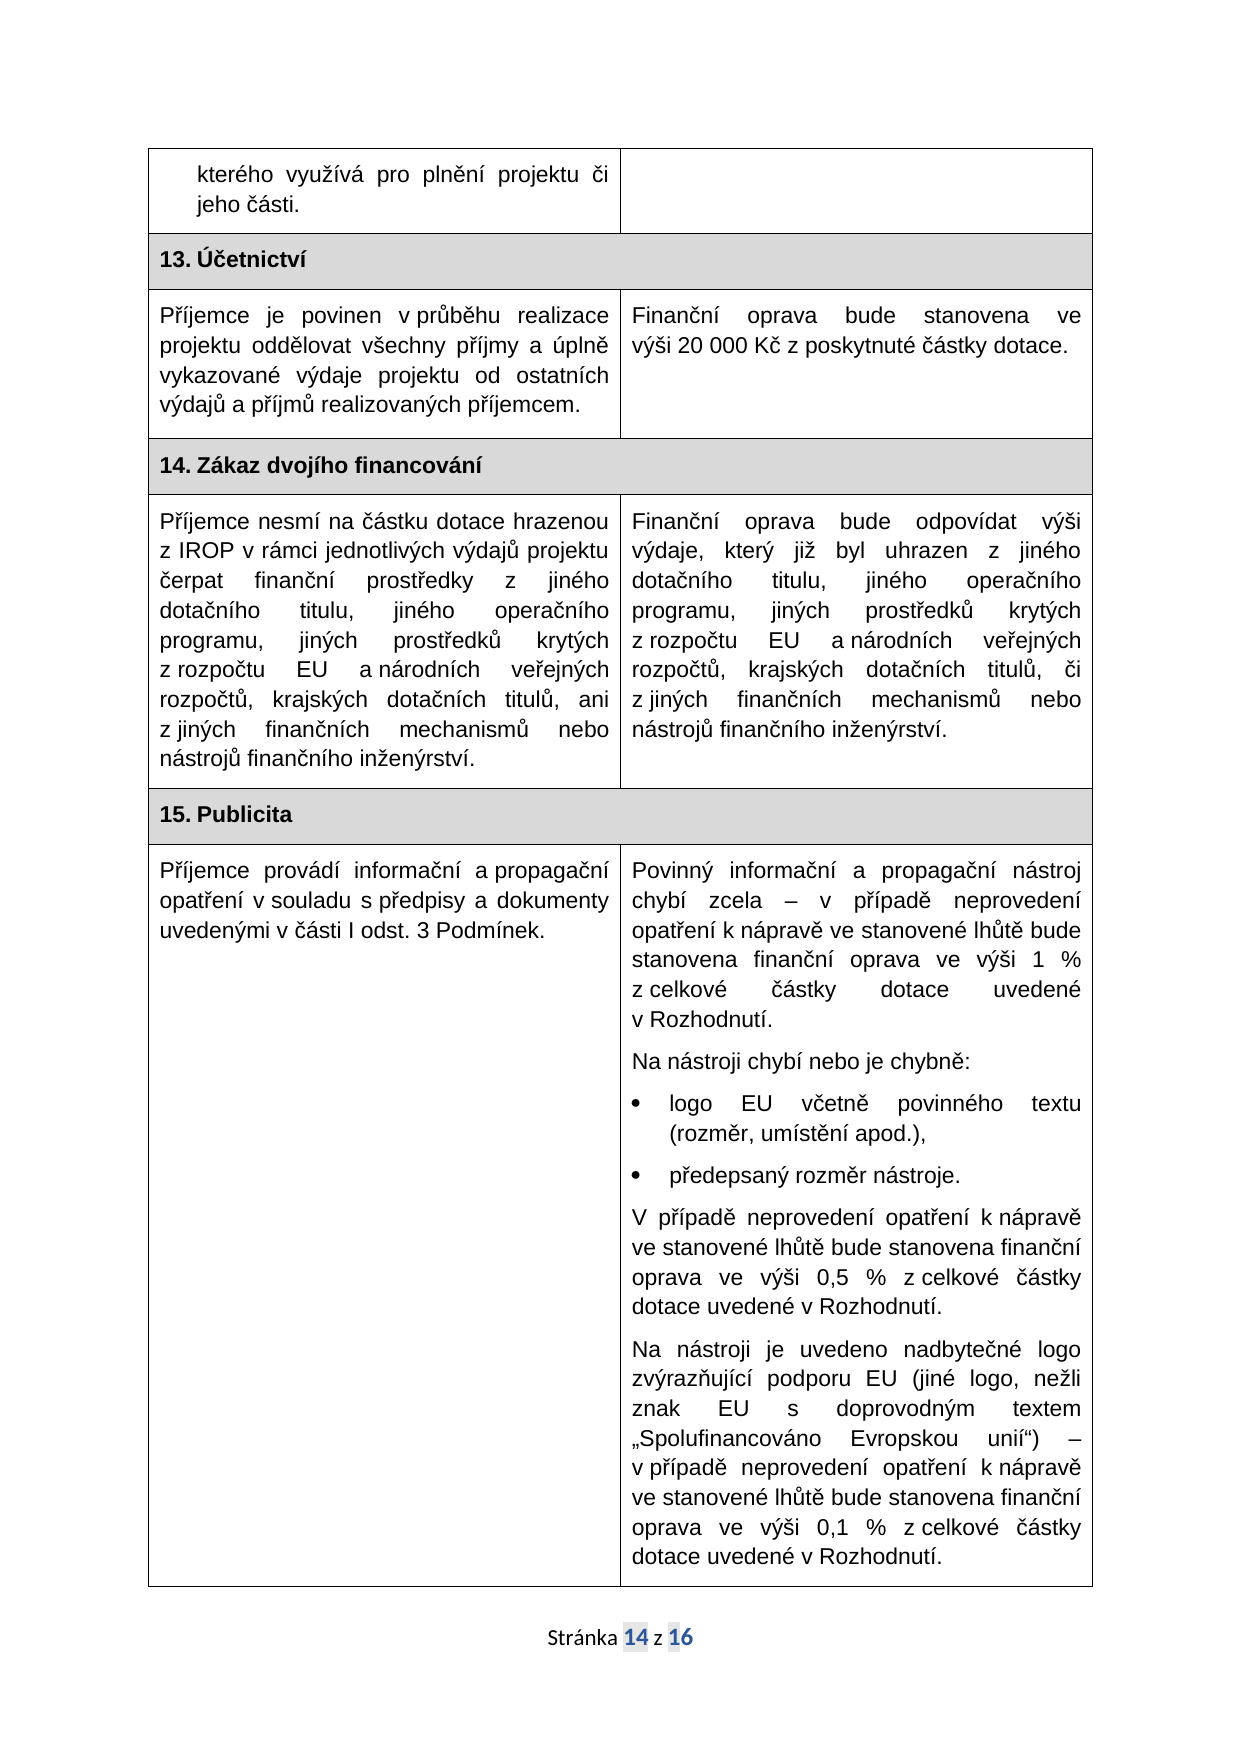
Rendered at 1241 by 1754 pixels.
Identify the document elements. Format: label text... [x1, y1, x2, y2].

table_cell Příjemce nesmí na částku dotace hrazenou z IROP v rámci jednotlivých výdajů projektu čerpat finanční prostředky z jiného dotačního titulu, jiného operačního programu, jiných prostředků krytých z rozpočtu EU a národních veřejných rozpočtů, krajských dotačních titulů, ani z jiných finančních mechanismů nebo nástrojů finančního inženýrství. [149, 495, 620, 788]
table_cell Povinný informační a propagační nástroj chybí zcela – v případě neprovedení opatření k nápravě ve stanovené lhůtě bude stanovena finanční oprava ve výši 1 % z celkové částky dotace uvedené v Rozhodnutí. Na nástroji chybí nebo je chybně: logo EU včetně povinného textu (rozměr, umístění apod.), předepsaný rozměr nástroje. V případě neprovedení opatření k nápravě ve stanovené lhůtě bude stanovena finanční oprava ve výši 0,5 % z celkové částky dotace uvedené v Rozhodnutí. Na nástroji je uvedeno nadbytečné logo zvýrazňující podporu EU (jiné logo, nežli znak EU s doprovodným textem „Spolufinancováno Evropskou unií“) – v případě neprovedení opatření k nápravě ve stanovené lhůtě bude stanovena finanční oprava ve výši 0,1 % z celkové částky dotace uvedené v Rozhodnutí. [621, 845, 1092, 1586]
table_cell Zákaz dvojího financování [149, 439, 1092, 494]
table_cell Finanční oprava bude odpovídat výši výdaje, který již byl uhrazen z jiného dotačního titulu, jiného operačního programu, jiných prostředků krytých z rozpočtu EU a národních veřejných rozpočtů, krajských dotačních titulů, či z jiných finančních mechanismů nebo nástrojů finančního inženýrství. [621, 495, 1092, 788]
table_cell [621, 149, 1092, 233]
table_cell Příjemce provádí informační a propagační opatření v souladu s předpisy a dokumenty uvedenými v části I odst. 3 Podmínek. [149, 845, 620, 1586]
table_cell Finanční oprava bude stanovena ve výši 20 000 Kč z poskytnuté částky dotace. [621, 290, 1092, 438]
table_cell Účetnictví [149, 234, 1092, 289]
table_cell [149, 149, 620, 233]
table_cell Publicita [149, 789, 1092, 844]
table_cell Příjemce je povinen v průběhu realizace projektu oddělovat všechny příjmy a úplně vykazované výdaje projektu od ostatních výdajů a příjmů realizovaných příjemcem. [149, 290, 620, 438]
